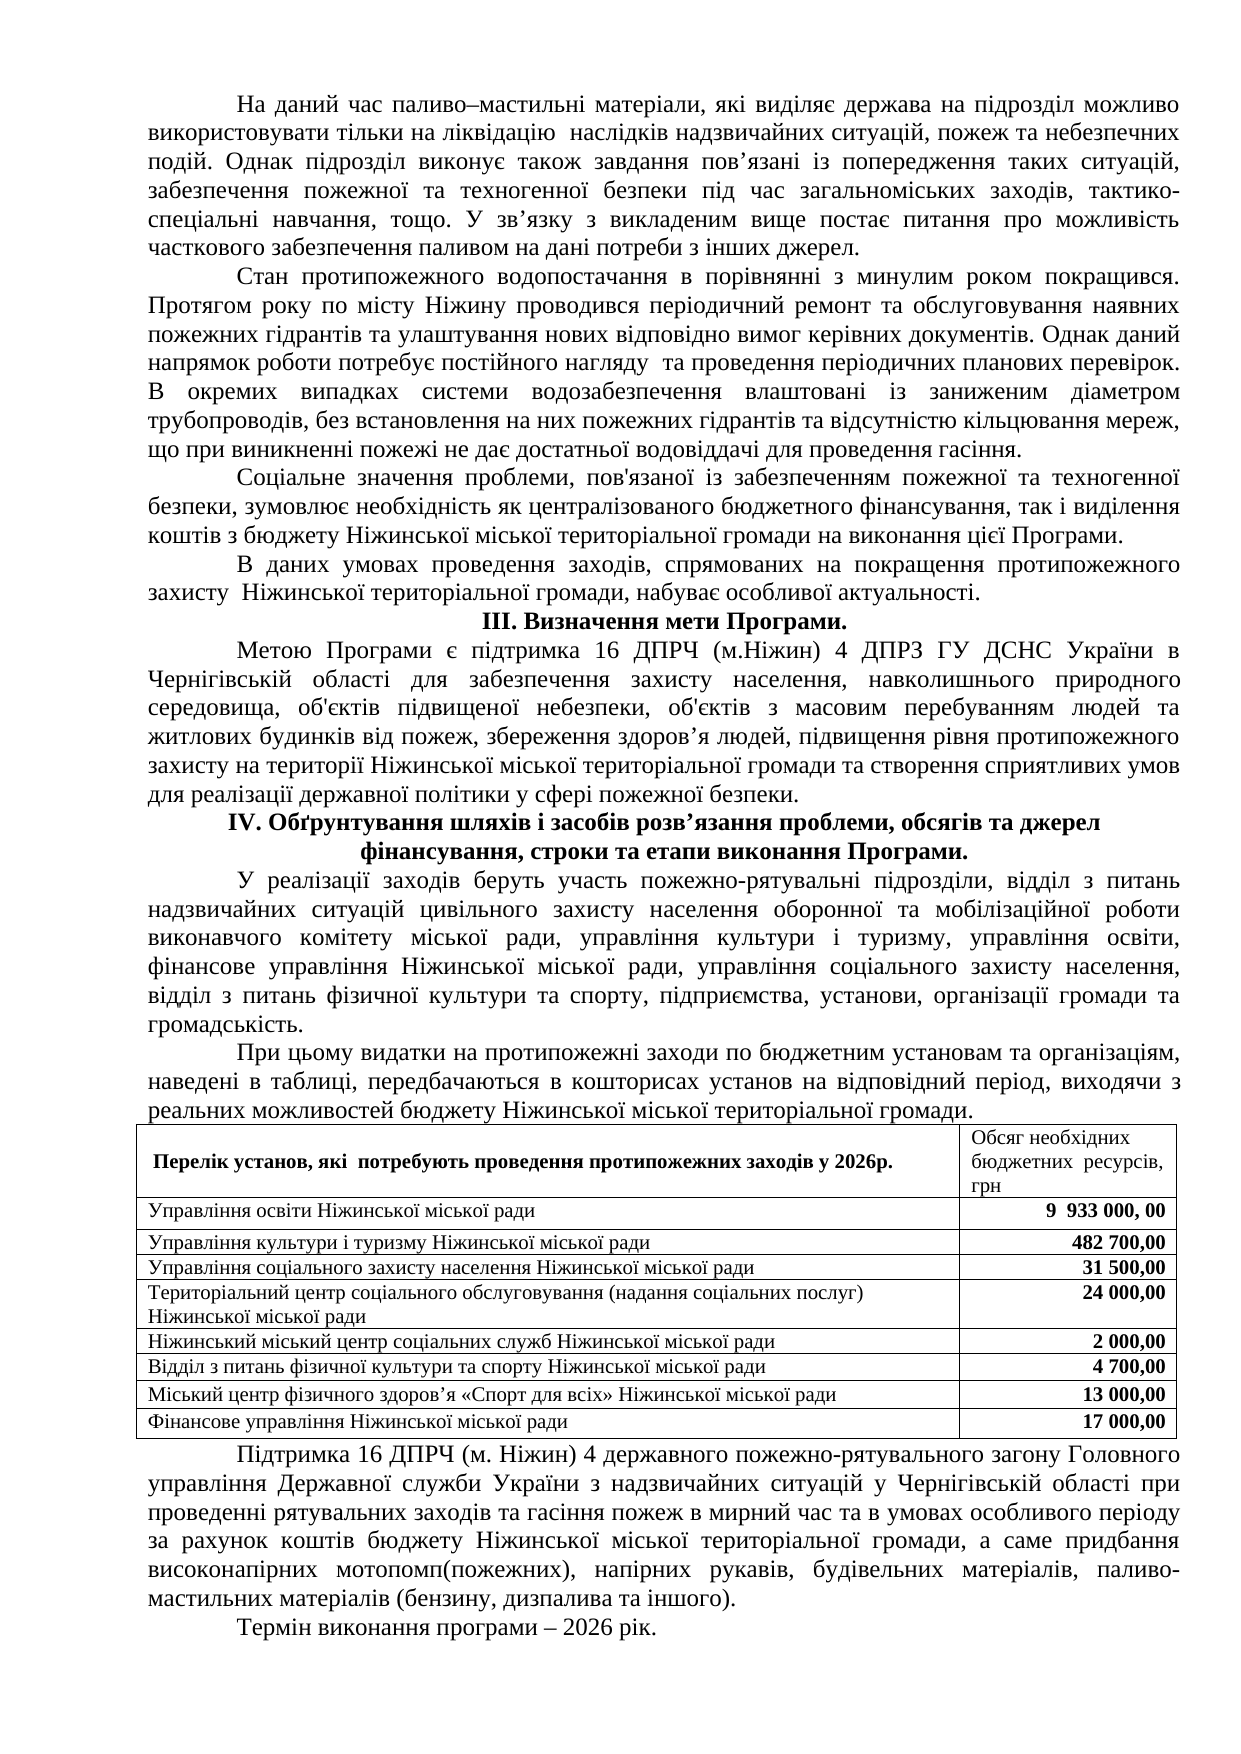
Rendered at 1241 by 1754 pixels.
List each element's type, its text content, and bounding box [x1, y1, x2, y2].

table_cell 17 000,00 [960, 1409, 1176, 1438]
table_cell 24 000,00 [960, 1280, 1176, 1328]
text При цьому видатки на протипожежні заходи по бюджетним установам та організаціям, наведені в таблиці, передбачаються в кошторисах установ на відповідний період, виходячи з реальних можливостей бюджету Ніжинської міської територіальної громади. [148, 1037, 1181, 1124]
text Підтримка 16 ДПРЧ (м. Ніжин) 4 державного пожежно-рятувального загону Головного управління Державної служби України з надзвичайних ситуацій у Чернігівській області при проведенні рятувальних заходів та гасіння пожеж в мирний час та в умовах особливого періоду за рахунок коштів бюджету Ніжинської міської територіальної громади, а саме придбання високонапірних мотопомп(пожежних), напірних рукавів, будівельних матеріалів, паливо-мастильних матеріалів (бензину, дизпалива та іншого). [148, 1439, 1181, 1612]
text Метою Програми є підтримка 16 ДПРЧ (м.Ніжин) 4 ДПРЗ ГУ ДСНС України в Чернігівській області для забезпечення захисту населення, навколишнього природного середовища, об'єктів підвищеної небезпеки, об'єктів з масовим перебуванням людей та житлових будинків від пожеж, збереження здоров’я людей, підвищення рівня протипожежного захисту на території Ніжинської міської територіальної громади та створення сприятливих умов для реалізації державної політики у сфері пожежної безпеки. [148, 635, 1181, 807]
text ІІІ. Визначення мети Програми. [148, 606, 1181, 635]
text У реалізації заходів беруть участь пожежно-рятувальні підрозділи, відділ з питань надзвичайних ситуацій цивільного захисту населення оборонної та мобілізаційної роботи виконавчого комітету міської ради, управління культури і туризму, управління освіти, фінансове управління Ніжинської міської ради, управління соціального захисту населення, відділ з питань фізичної культури та спорту, підприємства, установи, організації громади та громадськість. [148, 865, 1181, 1037]
table_header Перелік установ, які потребують проведення протипожежних заходів у 2026р. [137, 1125, 959, 1197]
table_header Обсяг необхідних бюджетних ресурсів, грн [960, 1125, 1176, 1197]
text В даних умовах проведення заходів, спрямованих на покращення протипожежного захисту Ніжинської територіальної громади, набуває особливої актуальності. [148, 549, 1181, 606]
text ІV. Обґрунтування шляхів і засобів розв’язання проблеми, обсягів та джерел фінансування, строки та етапи виконання Програми. [148, 807, 1181, 865]
table_cell Управління соціального захисту населення Ніжинської міської ради [137, 1255, 959, 1279]
table_cell 2 000,00 [960, 1329, 1176, 1353]
text Соціальне значення проблеми, пов'язаної із забезпеченням пожежної та техногенної безпеки, зумовлює необхідність як централізованого бюджетного фінансування, так і виділення коштів з бюджету Ніжинської міської територіальної громади на виконання цієї Програми. [148, 462, 1181, 549]
table_cell 482 700,00 [960, 1230, 1176, 1254]
text На даний час паливо–мастильні матеріали, які виділяє держава на підрозділ можливо використовувати тільки на ліквідацію наслідків надзвичайних ситуацій, пожеж та небезпечних подій. Однак підрозділ виконує також завдання пов’язані із попередження таких ситуацій, забезпечення пожежної та техногенної безпеки під час загальноміських заходів, тактико-спеціальні навчання, тощо. У зв’язку з викладеним вище постає питання про можливість часткового забезпечення паливом на дані потреби з інших джерел. [148, 89, 1181, 261]
table_cell Територіальний центр соціального обслуговування (надання соціальних послуг) Ніжинської міської ради [137, 1280, 959, 1328]
table_cell 31 500,00 [960, 1255, 1176, 1279]
table_cell Відділ з питань фізичної культури та спорту Ніжинської міської ради [137, 1354, 959, 1380]
table_cell 9 933 000, 00 [960, 1198, 1176, 1228]
table_cell Управління освіти Ніжинської міської ради [137, 1198, 959, 1228]
table_cell 4 700,00 [960, 1354, 1176, 1380]
text Термін виконання програми – 2026 рік. [148, 1612, 1181, 1641]
table_cell Ніжинський міський центр соціальних служб Ніжинської міської ради [137, 1329, 959, 1353]
table_cell Фінансове управління Ніжинської міської ради [137, 1409, 959, 1438]
table_cell Міський центр фізичного здоров’я «Спорт для всіх» Ніжинської міської ради [137, 1381, 959, 1408]
table_cell Управління культури і туризму Ніжинської міської ради [137, 1230, 959, 1254]
text Стан протипожежного водопостачання в порівнянні з минулим роком покращився. Протягом року по місту Ніжину проводився періодичний ремонт та обслуговування наявних пожежних гідрантів та улаштування нових відповідно вимог керівних документів. Однак даний напрямок роботи потребує постійного нагляду та проведення періодичних планових перевірок. В окремих випадках системи водозабезпечення влаштовані із заниженим діаметром трубопроводів, без встановлення на них пожежних гідрантів та відсутністю кільцювання мереж, що при виникненні пожежі не дає достатньої водовіддачі для проведення гасіння. [148, 261, 1181, 462]
table_cell 13 000,00 [960, 1381, 1176, 1408]
